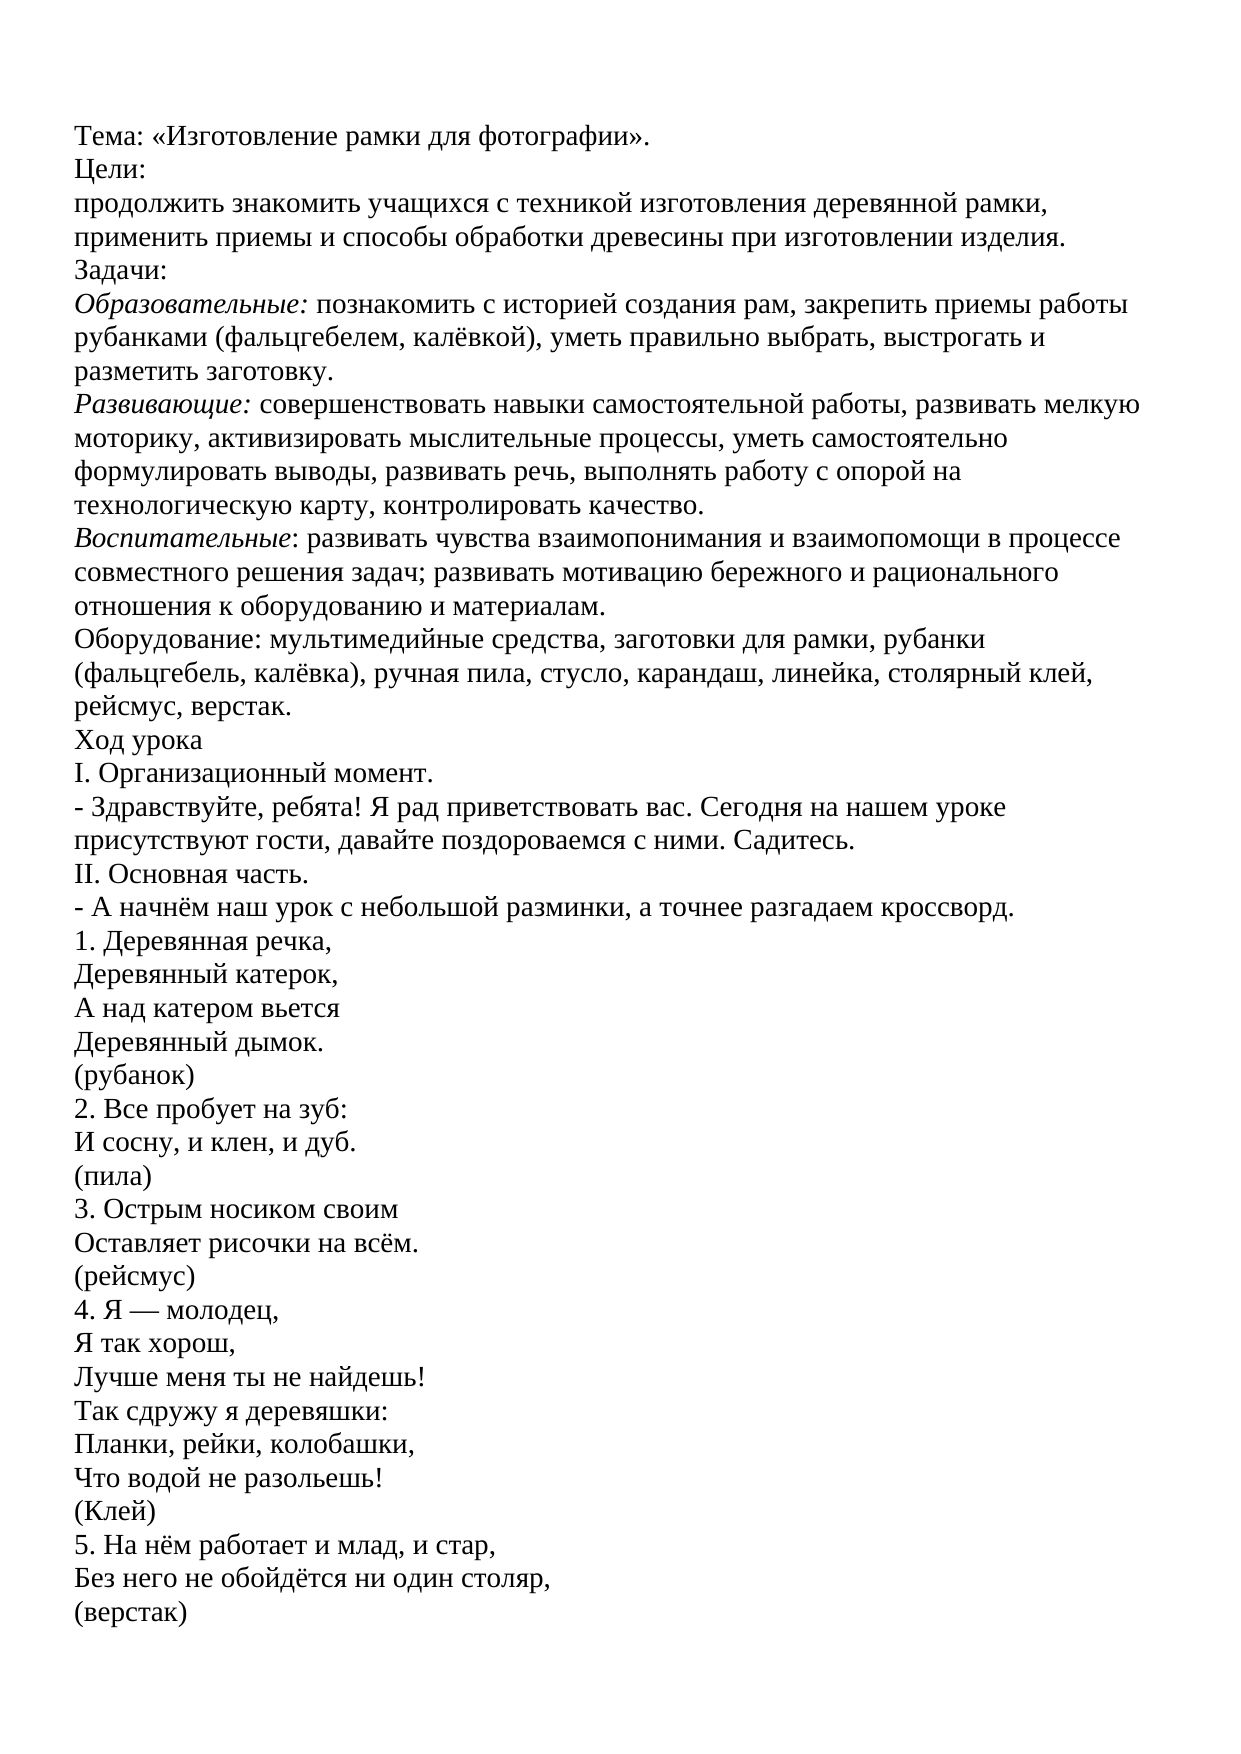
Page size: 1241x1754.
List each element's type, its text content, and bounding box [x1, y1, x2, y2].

text Ход урока [74, 722, 1152, 755]
text Воспитательные: развивать чувства взаимопонимания и взаимопомощи в процессе совместного решения задач; развивать мотивацию бережного и рационального отношения к оборудованию и материалам. [74, 521, 1152, 621]
text продолжить знакомить учащихся с техникой изготовления деревянной рамки, применить приемы и способы обработки древесины при изготовлении изделия. [74, 185, 1152, 252]
text Образовательные: познакомить с историей создания рам, закрепить приемы работы рубанками (фальцгебелем, калёвкой), уметь правильно выбрать, выстрогать и разметить заготовку. [74, 286, 1152, 386]
text - Здравствуйте, ребята! Я рад приветствовать вас. Сегодня на нашем уроке присутствуют гости, давайте поздороваемся с ними. Садитесь. [74, 789, 1152, 856]
text Оборудование: мультимедийные средства, заготовки для рамки, рубанки (фальцгебель, калёвка), ручная пила, стусло, карандаш, линейка, столярный клей, рейсмус, верстак. [74, 621, 1152, 722]
text 3. Острым носиком своим [74, 1191, 1152, 1225]
text Развивающие: совершенствовать навыки самостоятельной работы, развивать мелкую моторику, активизировать мыслительные процессы, уметь самостоятельно формулировать выводы, развивать речь, выполнять работу с опорой на технологическую карту, контролировать качество. [74, 386, 1152, 521]
text I. Организационный момент. [74, 755, 1152, 789]
text 5. На нём работает и млад, и стар, [74, 1527, 1152, 1560]
text (верстак) [74, 1594, 1152, 1627]
text 1. Деревянная речка, Деревянный катерок, А над катером вьется Деревянный дымок. (рубанок) [74, 923, 1152, 1091]
text (рейсмус) [74, 1258, 1152, 1292]
text Цели: [74, 152, 1152, 185]
text II. Основная часть. [74, 856, 1152, 889]
text - А начнём наш урок с небольшой разминки, а точнее разгадаем кроссворд. [74, 889, 1152, 923]
text (пила) [74, 1158, 1152, 1191]
text 2. Все пробует на зуб: И сосну, и клен, и дуб. [74, 1091, 1152, 1158]
text 4. Я — молодец, Я так хорош, Лучше меня ты не найдешь! Так сдружу я деревяшки: Планки, рейки, колобашки, Что водой не разольешь! (Клей) [74, 1292, 1152, 1527]
text Без него не обойдётся ни один столяр, [74, 1560, 1152, 1594]
text Тема: «Изготовление рамки для фотографии». [74, 118, 1152, 152]
text Оставляет рисочки на всём. [74, 1225, 1152, 1258]
text Задачи: [74, 252, 1152, 286]
